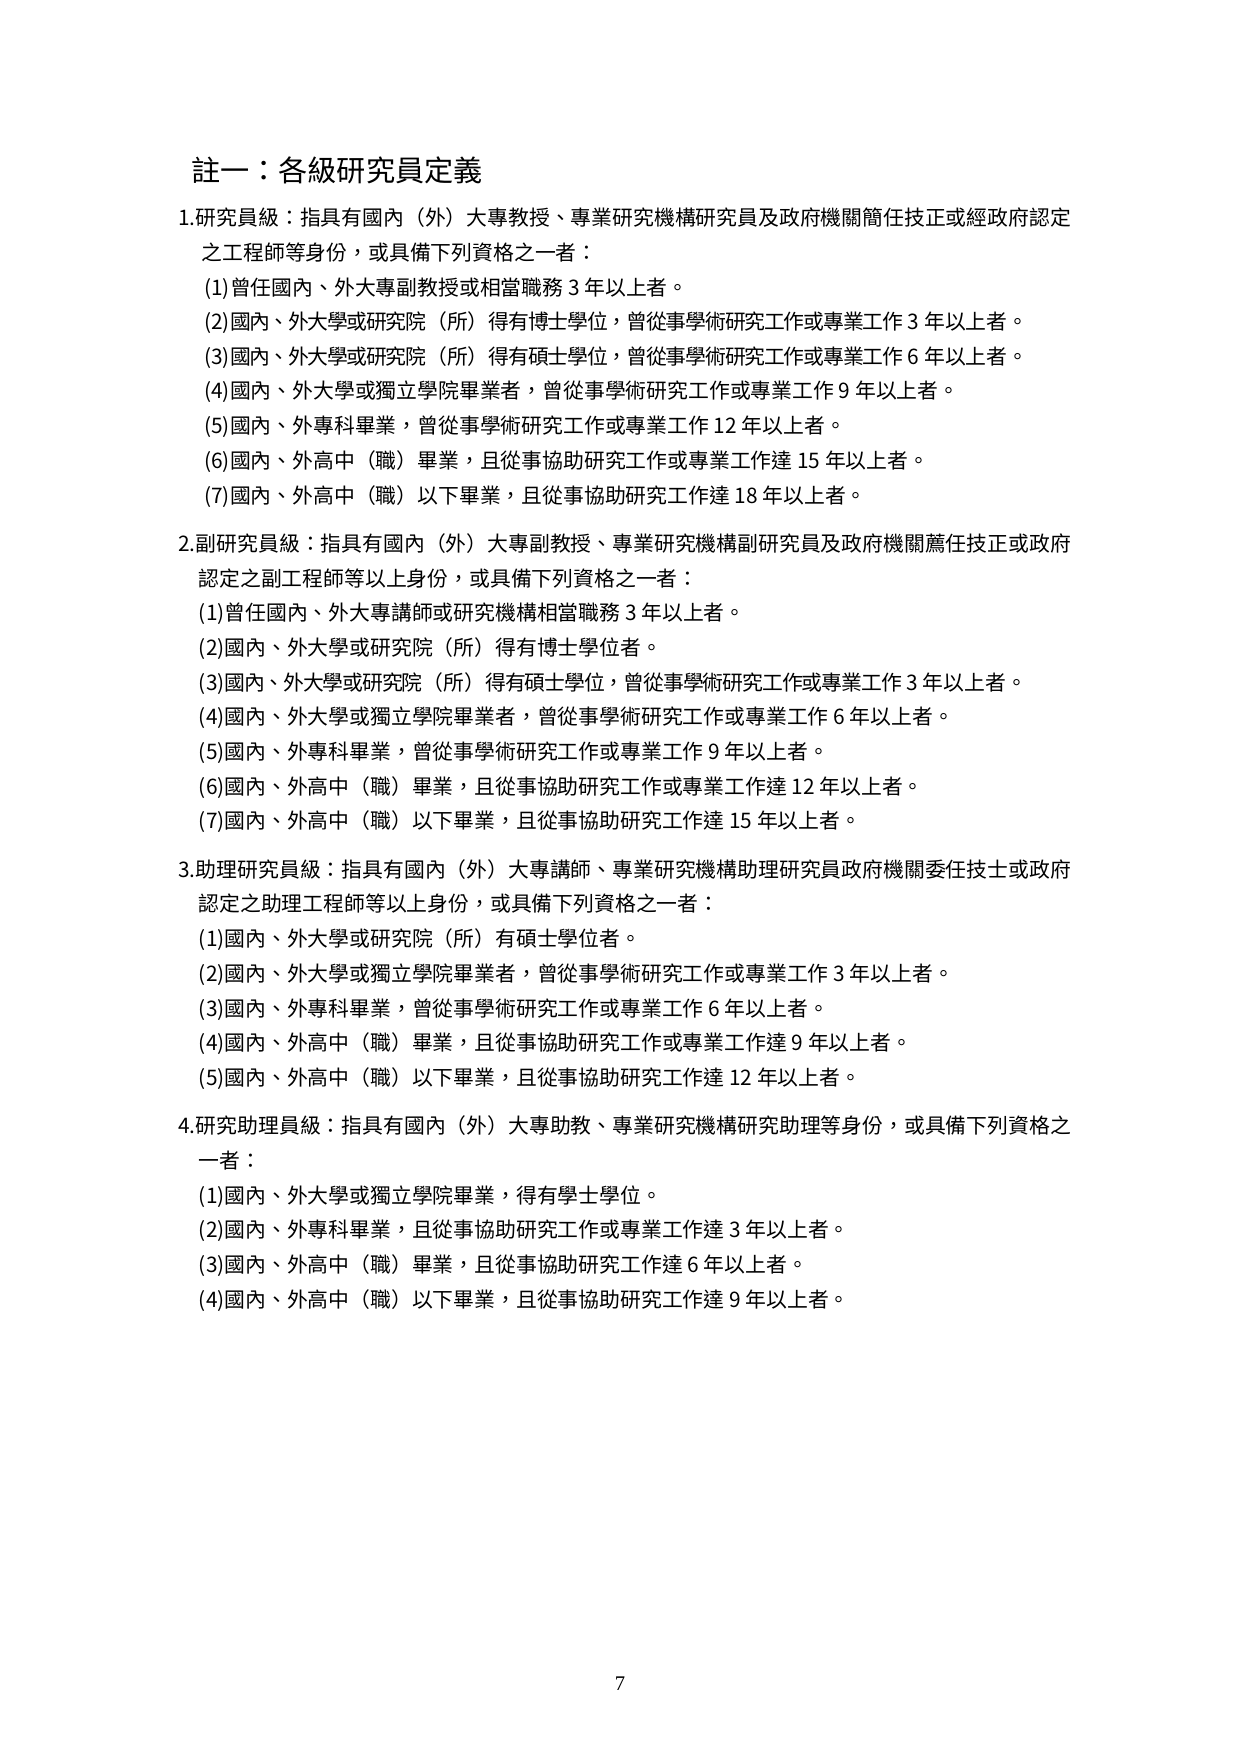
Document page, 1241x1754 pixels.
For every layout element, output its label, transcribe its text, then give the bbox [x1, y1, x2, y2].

text (3)國內、外大學或研究院（所）得有碩士學位，曾從事學術研究工作或專業工作 6 年以上者。 [204, 340, 1092, 370]
text (2)國內、外大學或獨立學院畢業者，曾從事學術研究工作或專業工作 3 年以上者。 [199, 957, 1092, 987]
subtitle 註一：各級研究員定義 [191, 148, 1092, 190]
text (4)國內、外大學或獨立學院畢業者，曾從事學術研究工作或專業工作 9 年以上者。 [204, 375, 1092, 405]
text (1)國內、外大學或研究院（所）有碩士學位者。 [199, 922, 1092, 953]
text (4)國內、外大學或獨立學院畢業者，曾從事學術研究工作或專業工作 6 年以上者。 [199, 701, 1092, 731]
text (6)國內、外高中（職）畢業，且從事協助研究工作或專業工作達 12 年以上者。 [199, 770, 1092, 800]
text 2.副研究員級：指具有國內（外）大專副教授、專業研究機構副研究員及政府機關薦任技正或政府認定之副工程師等以上身份，或具備下列資格之一者： [178, 527, 1074, 592]
text (5)國內、外專科畢業，曾從事學術研究工作或專業工作 12 年以上者。 [204, 409, 1092, 440]
text (5)國內、外高中（職）以下畢業，且從事協助研究工作達 12 年以上者。 [199, 1061, 1092, 1091]
text (3)國內、外大學或研究院（所）得有碩士學位，曾從事學術研究工作或專業工作 3 年以上者。 [199, 666, 1092, 696]
text (7)國內、外高中（職）以下畢業，且從事協助研究工作達 18 年以上者。 [204, 479, 1092, 509]
text (5)國內、外專科畢業，曾從事學術研究工作或專業工作 9 年以上者。 [199, 735, 1092, 766]
text (3)國內、外專科畢業，曾從事學術研究工作或專業工作 6 年以上者。 [199, 992, 1092, 1022]
text (2)國內、外大學或研究院（所）得有博士學位者。 [199, 631, 1092, 661]
text (4)國內、外高中（職）以下畢業，且從事協助研究工作達 9 年以上者。 [199, 1283, 1092, 1313]
text 1.研究員級：指具有國內（外）大專教授、專業研究機構研究員及政府機關簡任技正或經政府認定之工程師等身份，或具備下列資格之一者： [178, 201, 1074, 266]
text (4)國內、外高中（職）畢業，且從事協助研究工作或專業工作達 9 年以上者。 [199, 1026, 1092, 1057]
text (7)國內、外高中（職）以下畢業，且從事協助研究工作達 15 年以上者。 [199, 805, 1092, 835]
text (3)國內、外高中（職）畢業，且從事協助研究工作達 6 年以上者。 [199, 1248, 1092, 1278]
text 3.助理研究員級：指具有國內（外）大專講師、專業研究機構助理研究員政府機關委任技士或政府認定之助理工程師等以上身份，或具備下列資格之一者： [178, 853, 1074, 918]
text (1)國內、外大學或獨立學院畢業，得有學士學位。 [199, 1179, 1092, 1209]
text 4.研究助理員級：指具有國內（外）大專助教、專業研究機構研究助理等身份，或具備下列資格之一者： [178, 1109, 1074, 1174]
text (1)曾任國內、外大專講師或研究機構相當職務 3 年以上者。 [199, 597, 1092, 627]
text (2)國內、外大學或研究院（所）得有博士學位，曾從事學術研究工作或專業工作 3 年以上者。 [204, 305, 1092, 336]
text (1)曾任國內、外大專副教授或相當職務 3 年以上者。 [204, 271, 1092, 301]
text (2)國內、外專科畢業，且從事協助研究工作或專業工作達 3 年以上者。 [199, 1213, 1092, 1244]
text (6)國內、外高中（職）畢業，且從事協助研究工作或專業工作達 15 年以上者。 [204, 444, 1092, 474]
